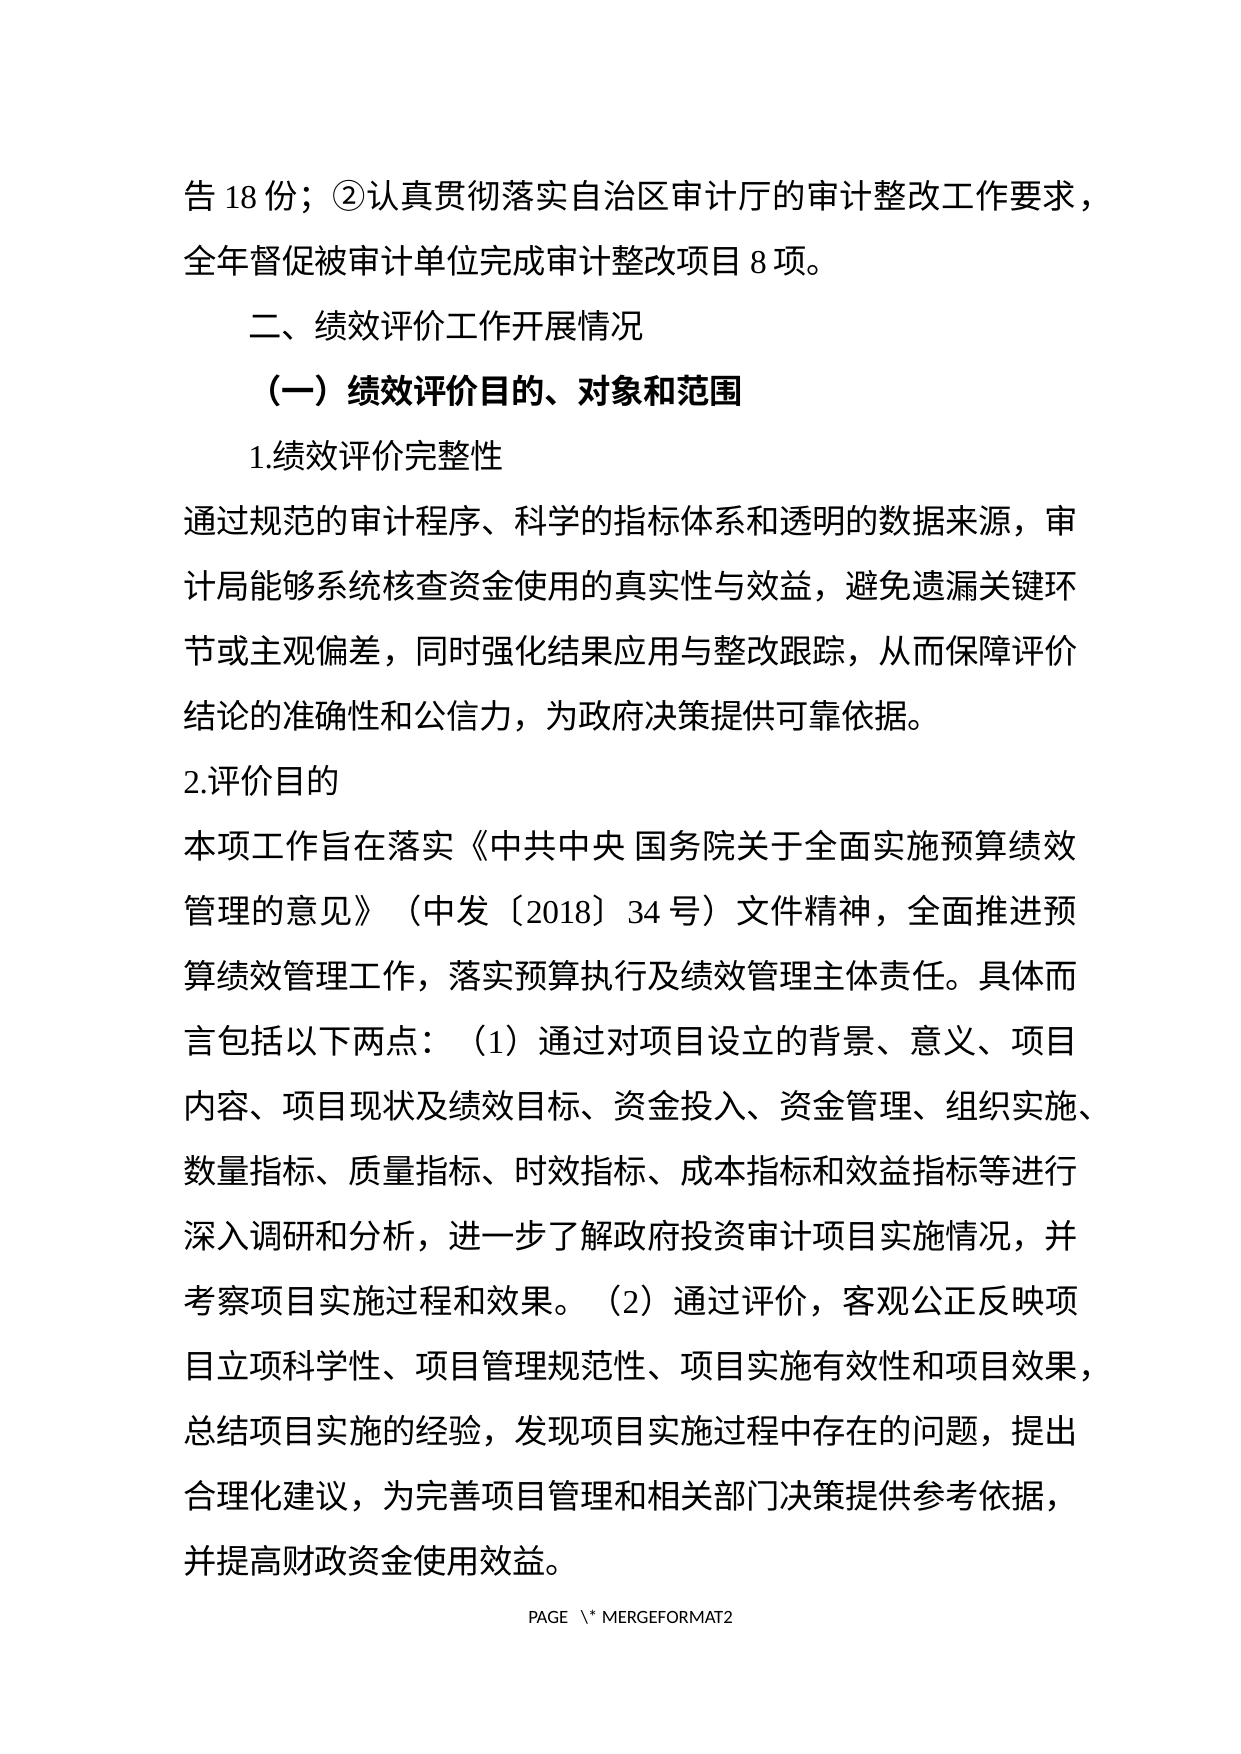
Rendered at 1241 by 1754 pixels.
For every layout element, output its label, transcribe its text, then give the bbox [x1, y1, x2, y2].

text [183, 422, 1078, 1592]
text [183, 162, 1078, 292]
text 二、绩效评价工作开展情况 [183, 292, 1078, 357]
text （一）绩效评价目的、对象和范围 [183, 357, 1078, 422]
